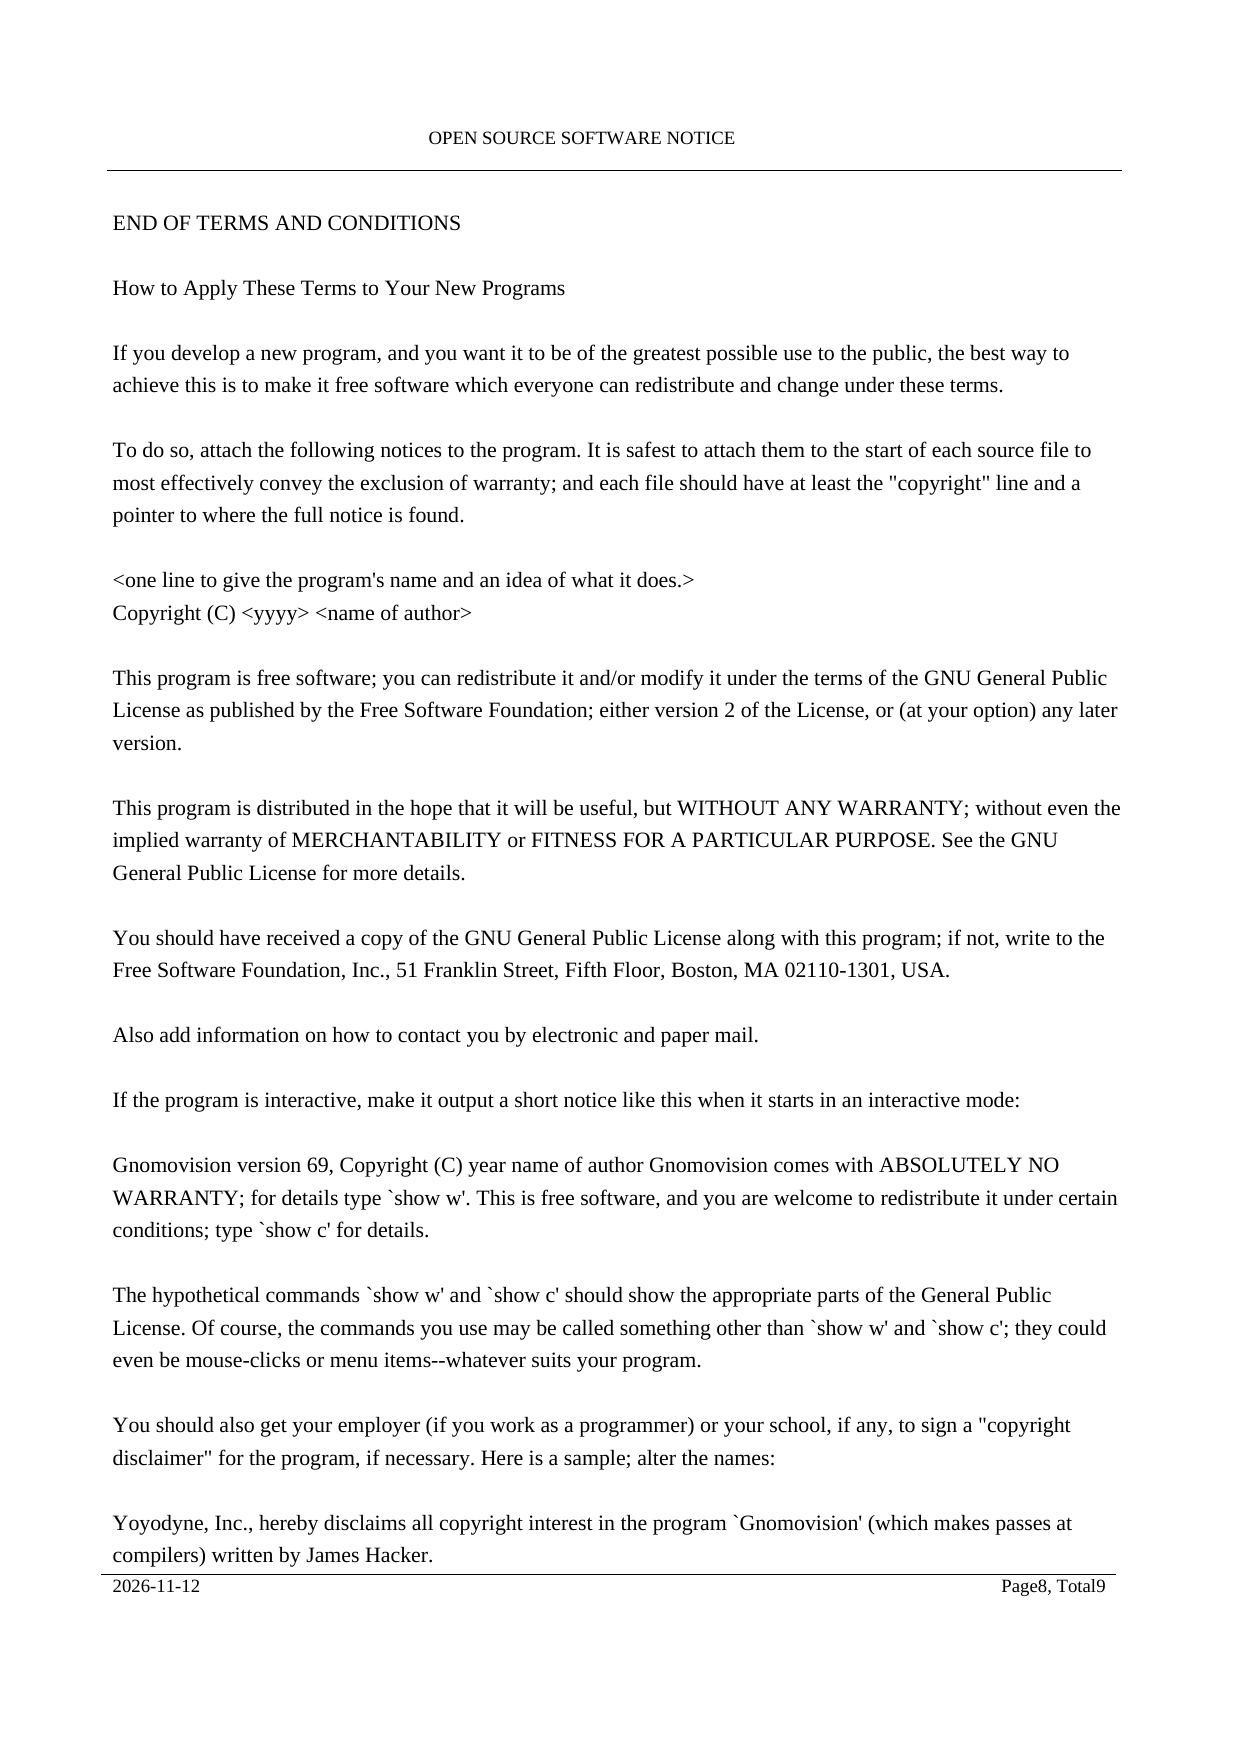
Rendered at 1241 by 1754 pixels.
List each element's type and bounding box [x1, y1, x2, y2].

text [112, 206, 1128, 1571]
